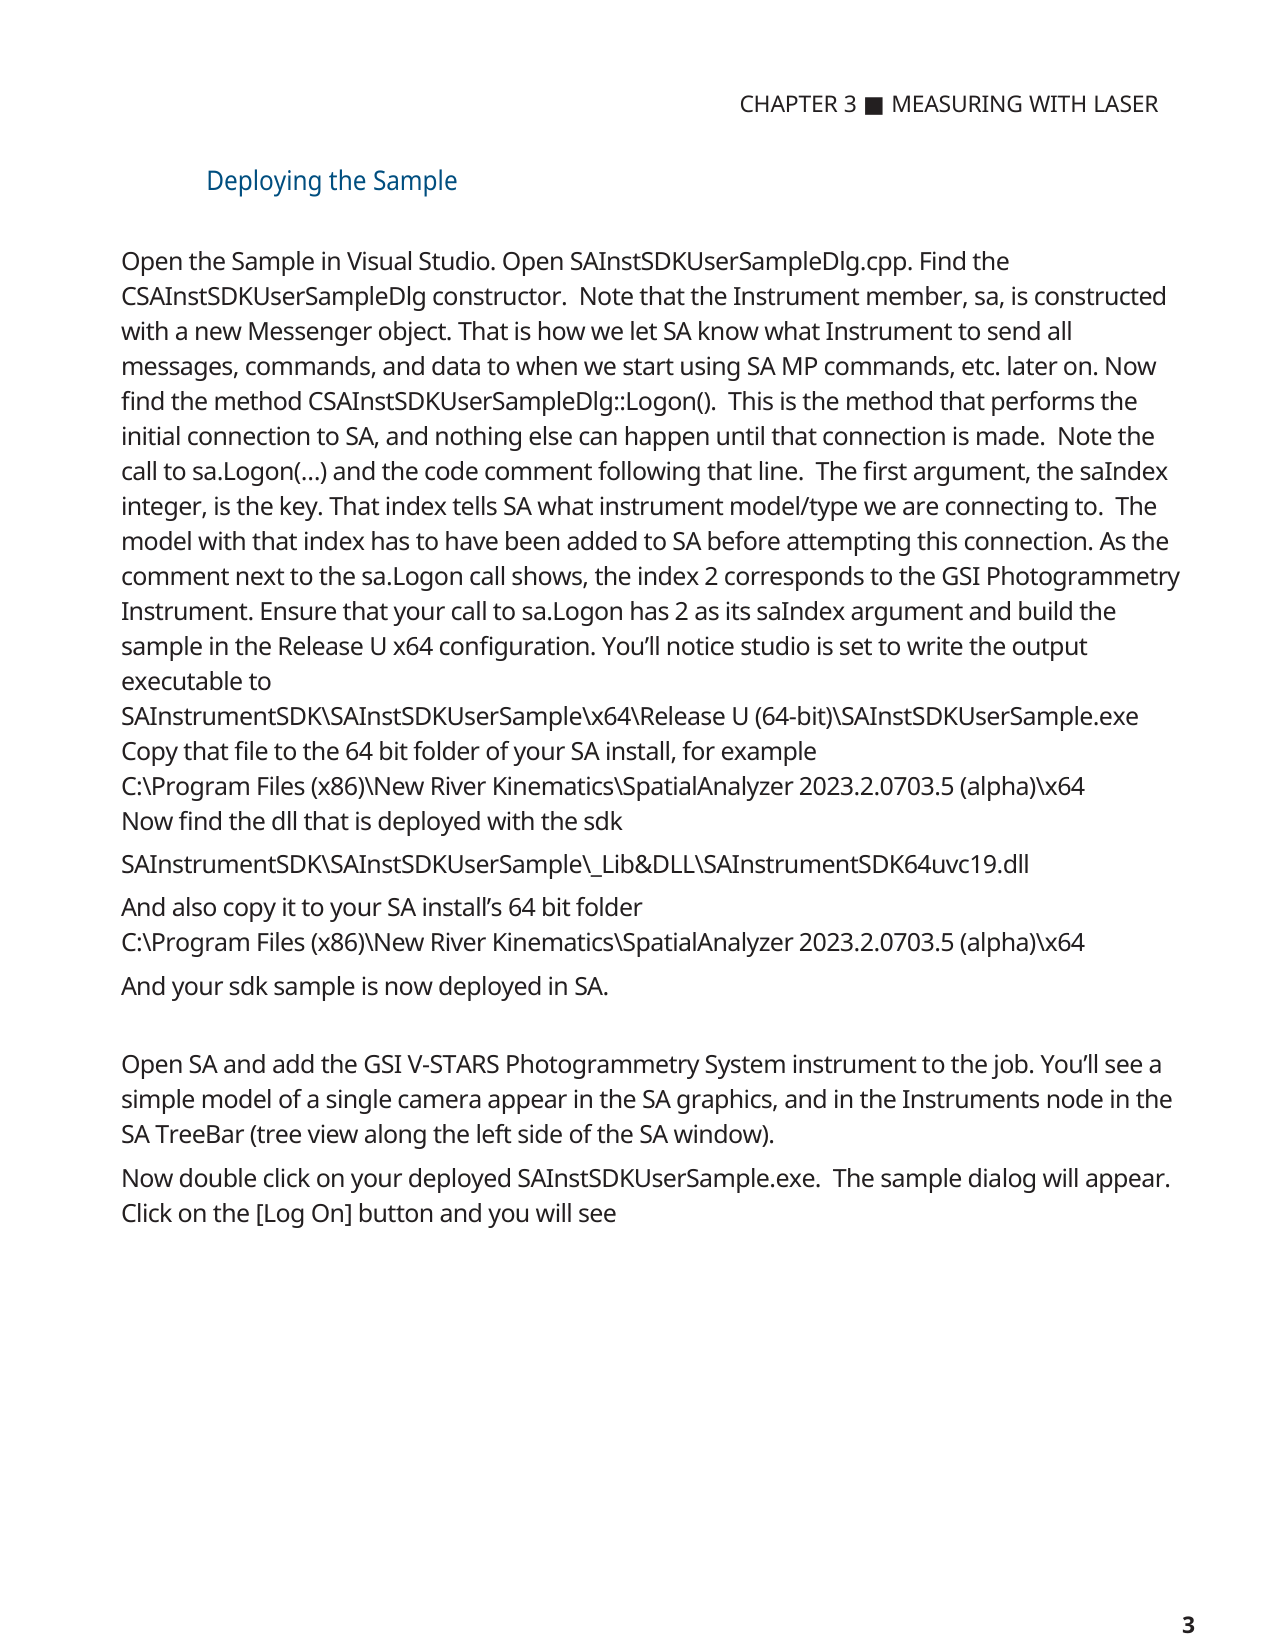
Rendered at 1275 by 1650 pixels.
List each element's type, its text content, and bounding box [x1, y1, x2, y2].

subtitle Deploying the Sample [206, 161, 1200, 235]
text And your sdk sample is now deployed in SA. [121, 968, 1182, 1002]
text Open SA and add the GSI V-STARS Photogrammetry System instrument to the job. You’ll see a simple model of a single camera appear in the SA graphics, and in the Instruments node in the SA TreeBar (tree view along the left side of the SA window). [121, 1012, 1182, 1151]
text And also copy it to your SA install’s 64 bit folder C:\Program Files (x86)\New River Kinematics\SpatialAnalyzer 2023.2.0703.5 (alpha)\x64 [121, 889, 1182, 959]
text SAInstrumentSDK\SAInstSDKUserSample\_Lib&DLL\SAInstrumentSDK64uvc19.dll [121, 847, 1182, 881]
text Now double click on your deployed SAInstSDKUserSample.exe. The sample dialog will appear. Click on the [Log On] button and you will see [121, 1160, 1182, 1229]
text Open the Sample in Visual Studio. Open SAInstSDKUserSampleDlg.cpp. Find the CSAInstSDKUserSampleDlg constructor. Note that the Instrument member, sa, is constructed with a new Messenger object. That is how we let SA know what Instrument to send all messages, commands, and data to when we start using SA MP commands, etc. later on. Now find the method CSAInstSDKUserSampleDlg::Logon(). This is the method that performs the initial connection to SA, and nothing else can happen until that connection is made. Note the call to sa.Logon(…) and the code comment following that line. The first argument, the saIndex integer, is the key. That index tells SA what instrument model/type we are connecting to. The model with that index has to have been added to SA before attempting this connection. As the comment next to the sa.Logon call shows, the index 2 corresponds to the GSI Photogrammetry Instrument. Ensure that your call to sa.Logon has 2 as its saIndex argument and build the sample in the Release U x64 configuration. You’ll notice studio is set to write the output executable to SAInstrumentSDK\SAInstSDKUserSample\x64\Release U (64-bit)\SAInstSDKUserSample.exe Copy that file to the 64 bit folder of your SA install, for example C:\Program Files (x86)\New River Kinematics\SpatialAnalyzer 2023.2.0703.5 (alpha)\x64 Now find the dll that is deployed with the sdk [121, 243, 1182, 837]
